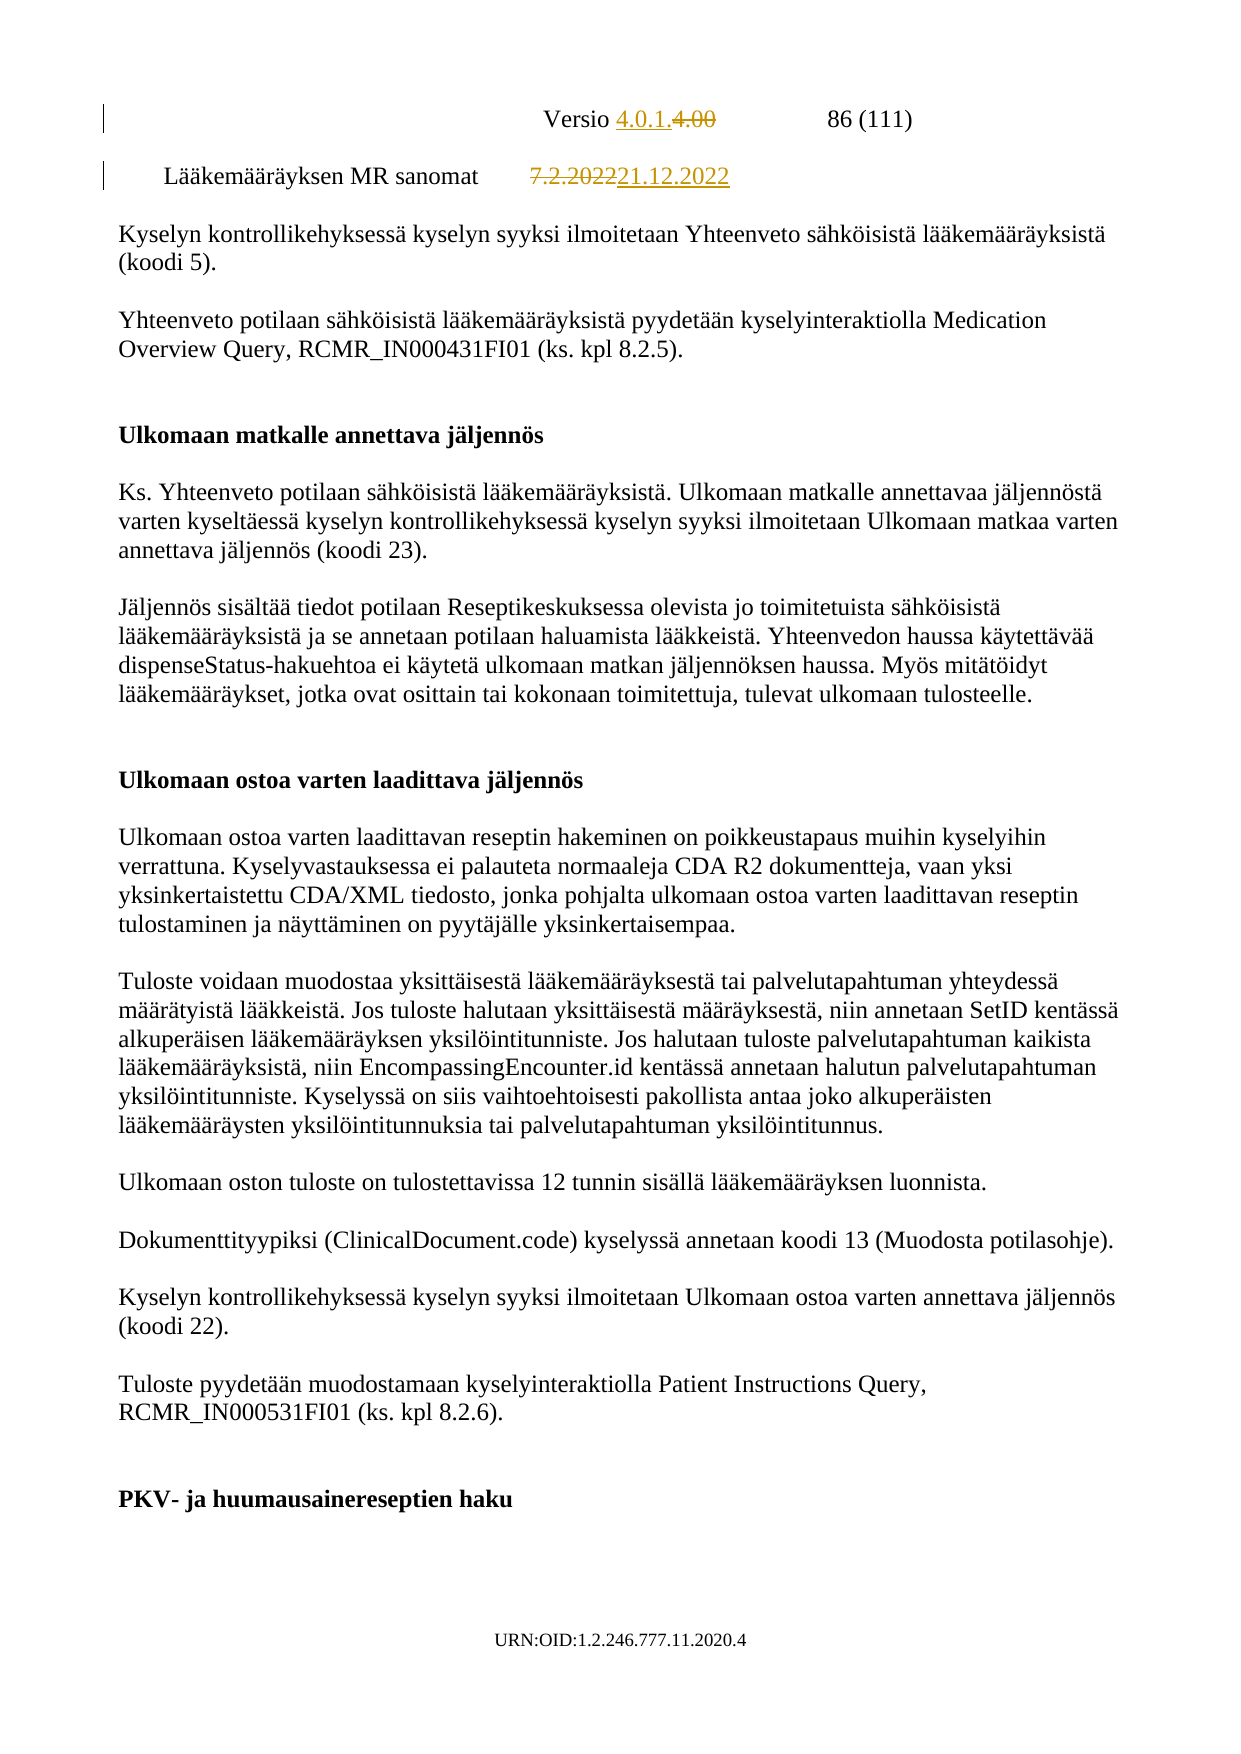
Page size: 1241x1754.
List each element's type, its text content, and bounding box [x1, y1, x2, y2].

text Ulkomaan oston tuloste on tulostettavissa 12 tunnin sisällä lääkemääräyksen luonnista. [118, 1167, 1122, 1196]
text Ulkomaan matkalle annettava jäljennös [118, 420, 1122, 449]
text Yhteenveto potilaan sähköisistä lääkemääräyksistä pyydetään kyselyinteraktiolla Medication Overview Query, RCMR_IN000431FI01 (ks. kpl 8.2.5). [118, 305, 1122, 362]
text Ulkomaan ostoa varten laadittava jäljennös [118, 765, 1122, 794]
text Dokumenttityypiksi (ClinicalDocument.code) kyselyssä annetaan koodi 13 (Muodosta potilasohje). [118, 1225, 1122, 1254]
text Ks. Yhteenveto potilaan sähköisistä lääkemääräyksistä. Ulkomaan matkalle annettavaa jäljennöstä varten kyseltäessä kyselyn kontrollikehyksessä kyselyn syyksi ilmoitetaan Ulkomaan matkaa varten annettava jäljennös (koodi 23). [118, 477, 1122, 564]
text Tuloste pyydetään muodostamaan kyselyinteraktiolla Patient Instructions Query, RCMR_IN000531FI01 (ks. kpl 8.2.6). [118, 1369, 1122, 1426]
text Tuloste voidaan muodostaa yksittäisestä lääkemääräyksestä tai palvelutapahtuman yhteydessä määrätyistä lääkkeistä. Jos tuloste halutaan yksittäisestä määräyksestä, niin annetaan SetID kentässä alkuperäisen lääkemääräyksen yksilöintitunniste. Jos halutaan tuloste palvelutapahtuman kaikista lääkemääräyksistä, niin EncompassingEncounter.id kentässä annetaan halutun palvelutapahtuman yksilöintitunniste. Kyselyssä on siis vaihtoehtoisesti pakollista antaa joko alkuperäisten lääkemääräysten yksilöintitunnuksia tai palvelutapahtuman yksilöintitunnus. [118, 966, 1122, 1139]
text Ulkomaan ostoa varten laadittavan reseptin hakeminen on poikkeustapaus muihin kyselyihin verrattuna. Kyselyvastauksessa ei palauteta normaaleja CDA R2 dokumentteja, vaan yksi yksinkertaistettu CDA/XML tiedosto, jonka pohjalta ulkomaan ostoa varten laadittavan reseptin tulostaminen ja näyttäminen on pyytäjälle yksinkertaisempaa. [118, 822, 1122, 937]
text Kyselyn kontrollikehyksessä kyselyn syyksi ilmoitetaan Ulkomaan ostoa varten annettava jäljennös (koodi 22). [118, 1282, 1122, 1340]
text Kyselyn kontrollikehyksessä kyselyn syyksi ilmoitetaan Yhteenveto sähköisistä lääkemääräyksistä (koodi 5). [118, 219, 1122, 276]
text PKV- ja huumausainereseptien haku [118, 1484, 1122, 1512]
text Jäljennös sisältää tiedot potilaan Reseptikeskuksessa olevista jo toimitetuista sähköisistä lääkemääräyksistä ja se annetaan potilaan haluamista lääkkeistä. Yhteenvedon haussa käytettävää dispenseStatus-hakuehtoa ei käytetä ulkomaan matkan jäljennöksen haussa. Myös mitätöidyt lääkemääräykset, jotka ovat osittain tai kokonaan toimitettuja, tulevat ulkomaan tulosteelle. [118, 592, 1122, 707]
